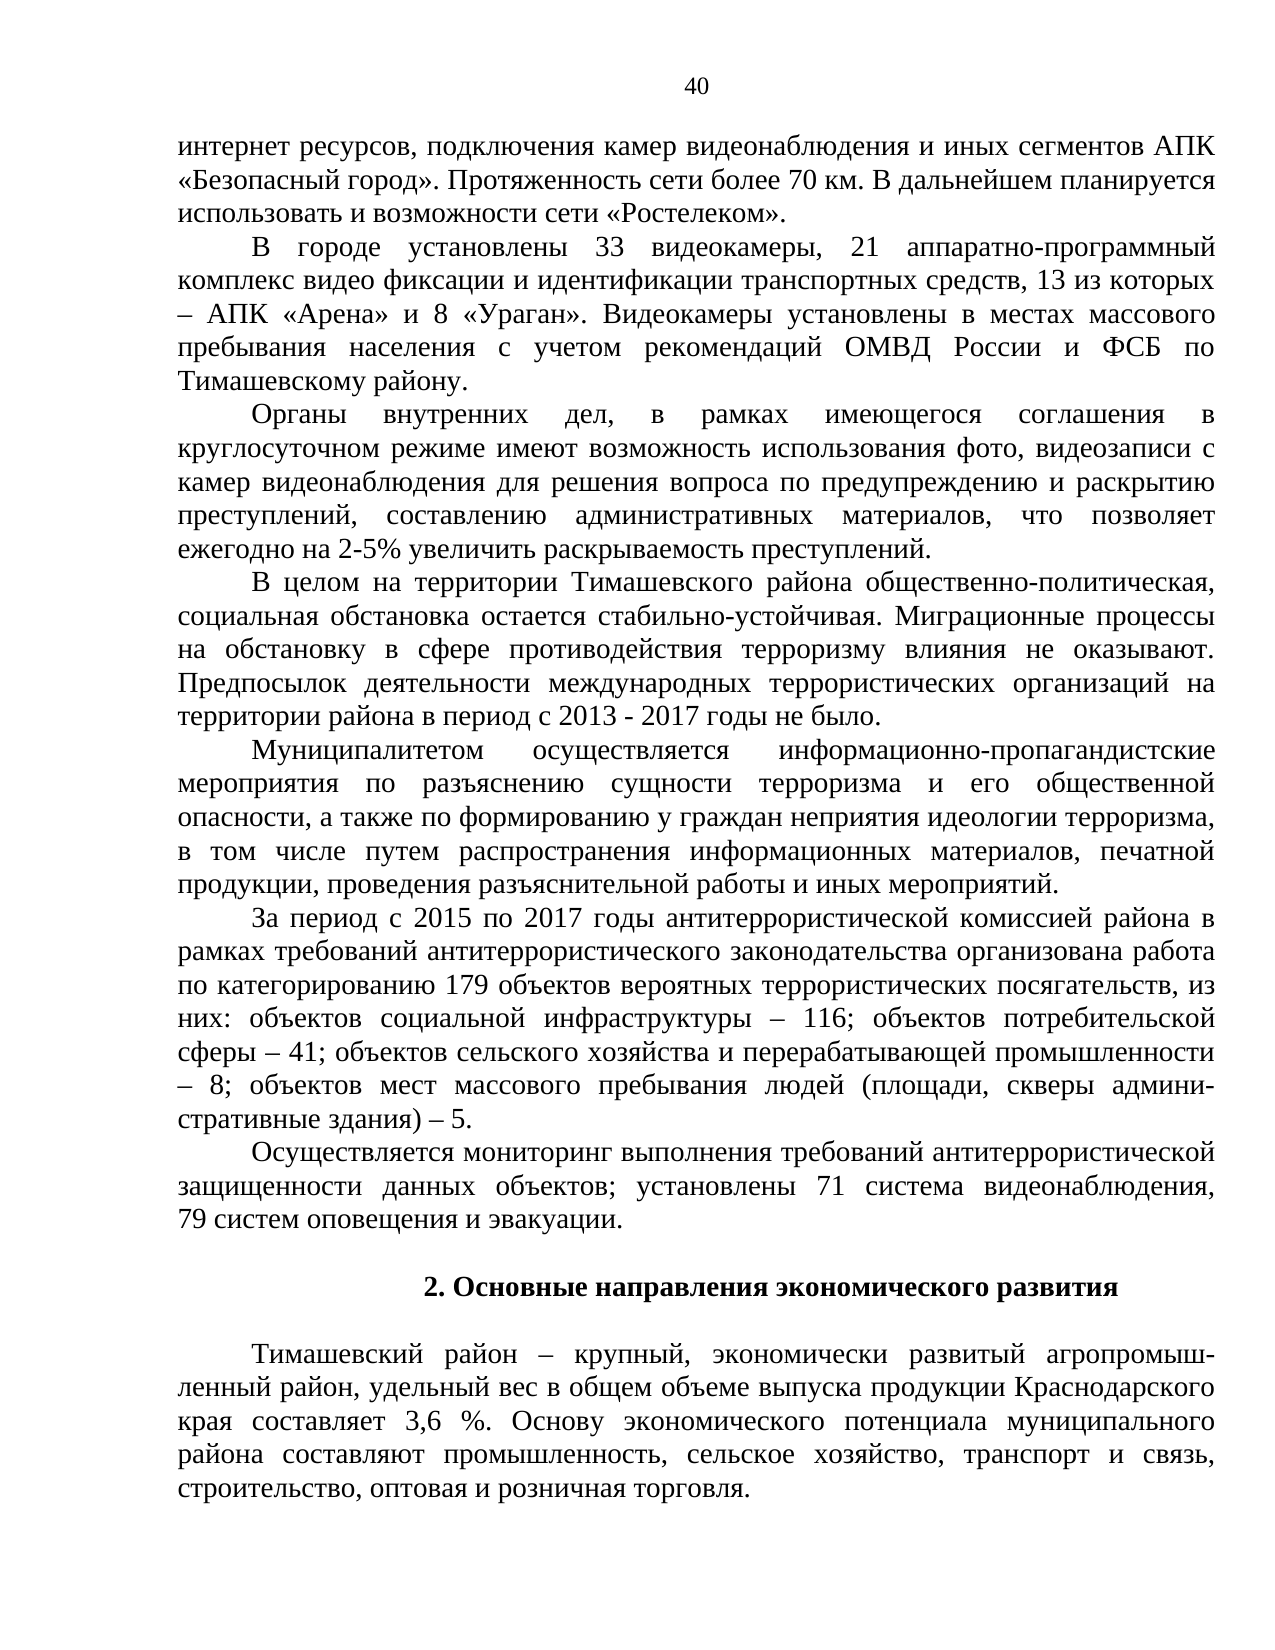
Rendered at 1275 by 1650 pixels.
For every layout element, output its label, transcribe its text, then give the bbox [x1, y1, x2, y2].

text 2. Основные направления экономического развития [326, 1269, 1216, 1302]
text Органы внутренних дел, в рамках имеющегося соглашения в круглосуточном режиме имеют возможность использования фото, видеозаписи с камер видеонаблюдения для решения вопроса по предупреждению и раскрытию преступлений, составлению административных материалов, что позволяет ежегодно на 2-5% увеличить раскрываемость преступлений. [177, 397, 1216, 564]
text В целом на территории Тимашевского района общественно-политическая, социальная обстановка остается стабильно-устойчивая. Миграционные процессы на обстановку в сфере противодействия терроризму влияния не оказывают. Предпосылок деятельности международных террористических организаций на территории района в период с 2013 - 2017 годы не было. [177, 564, 1216, 732]
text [177, 128, 1216, 229]
text Муниципалитетом осуществляется информационно-пропагандистские мероприятия по разъяснению сущности терроризма и его общественной опасности, а также по формированию у граждан неприятия идеологии терроризма, в том числе путем распространения информационных материалов, печатной продукции, проведения разъяснительной работы и иных мероприятий. [177, 732, 1216, 900]
text Тимашевский район – крупный, экономически развитый агропромыш-ленный район, удельный вес в общем объеме выпуска продукции Краснодарского края составляет 3,6 %. Основу экономического потенциала муниципального района составляют промышленность, сельское хозяйство, транспорт и связь, строительство, оптовая и розничная торговля. [177, 1336, 1216, 1503]
text Осуществляется мониторинг выполнения требований антитеррористической защищенности данных объектов; установлены 71 система видеонаблюдения, 79 систем оповещения и эвакуации. [177, 1134, 1216, 1235]
text За период с 2015 по 2017 годы антитеррористической комиссией района в рамках требований антитеррористического законодательства организована работа по категорированию 179 объектов вероятных террористических посягательств, из них: объектов социальной инфраструктуры – 116; объектов потребительской сферы – 41; объектов сельского хозяйства и перерабатывающей промышленности – 8; объектов мест массового пребывания людей (площади, скверы админи-стративные здания) – 5. [177, 900, 1216, 1134]
text В городе установлены 33 видеокамеры, 21 аппаратно-программный комплекс видео фиксации и идентификации транспортных средств, 13 из которых – АПК «Арена» и 8 «Ураган». Видеокамеры установлены в местах массового пребывания населения с учетом рекомендаций ОМВД России и ФСБ по Тимашевскому району. [177, 229, 1216, 397]
